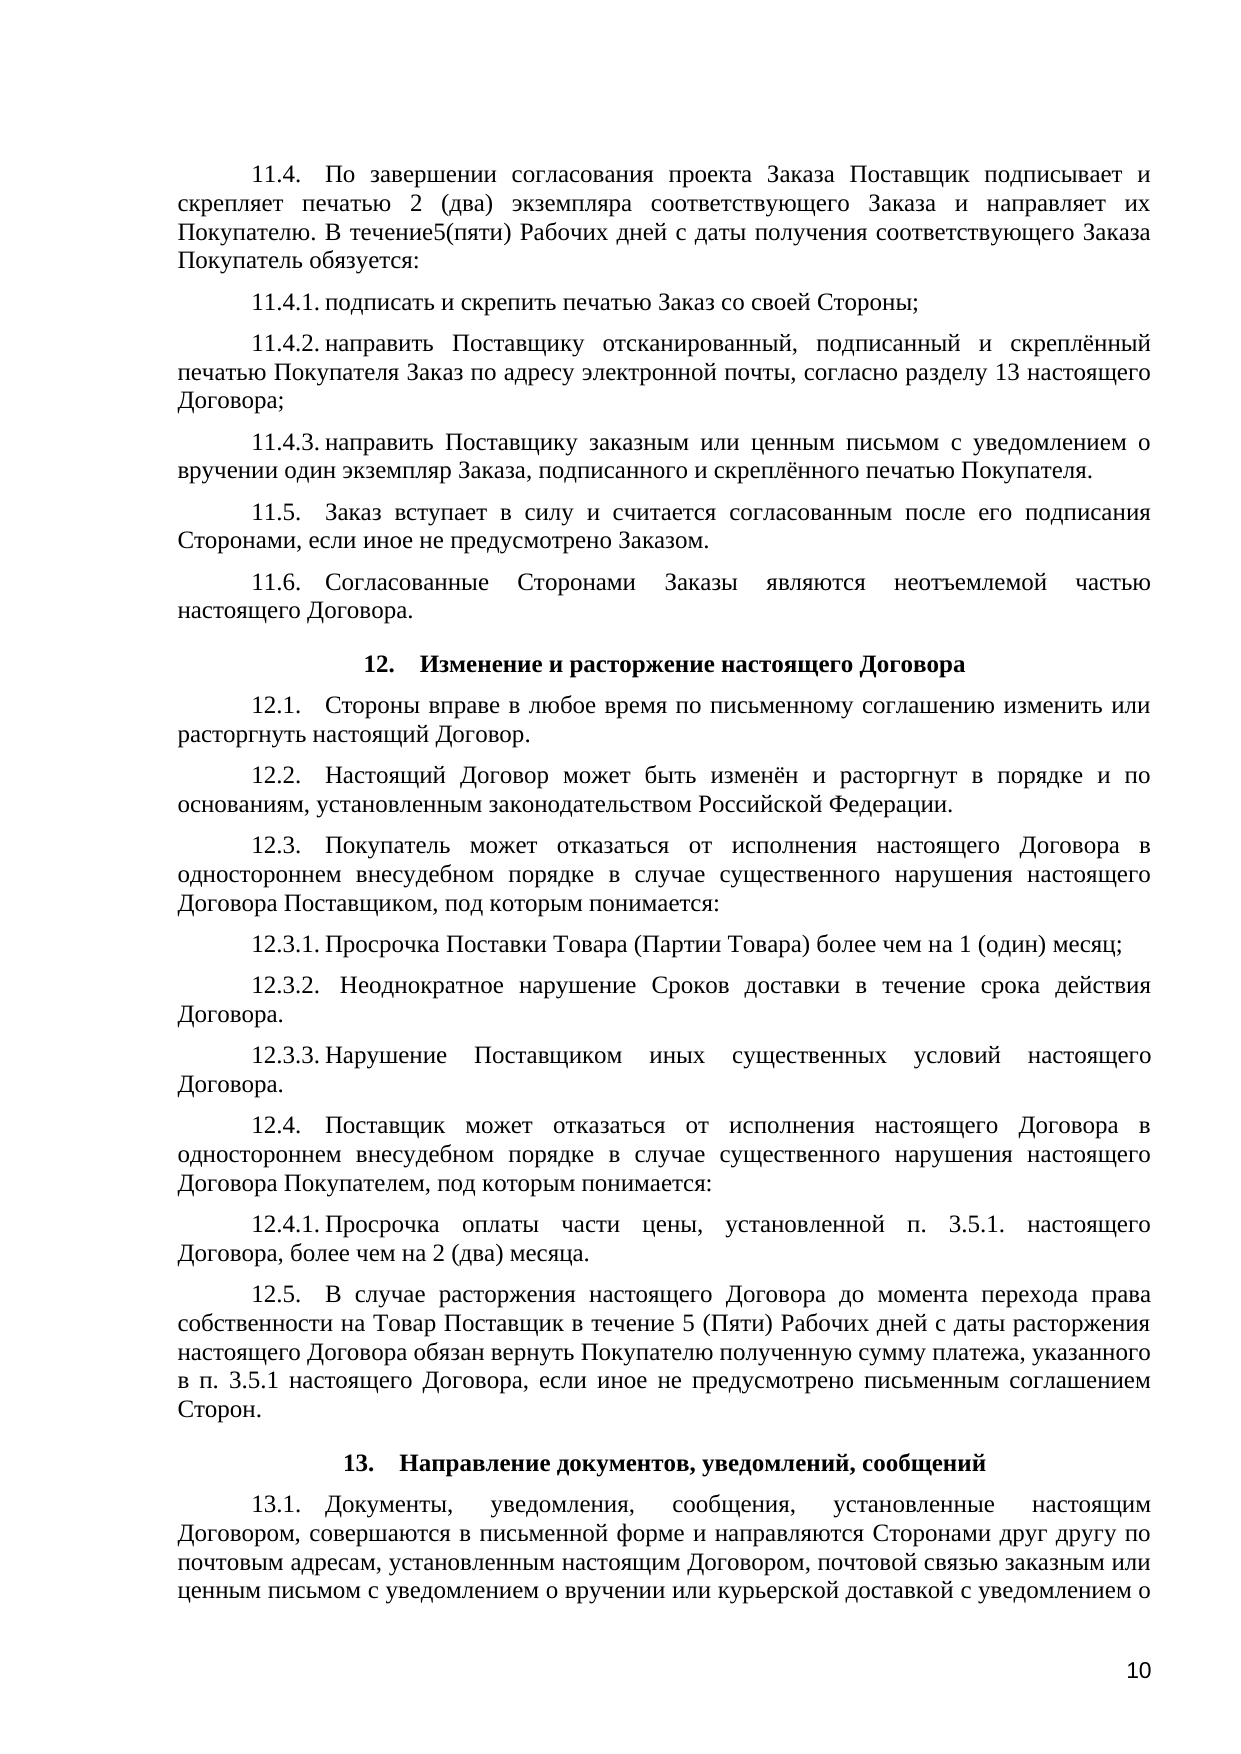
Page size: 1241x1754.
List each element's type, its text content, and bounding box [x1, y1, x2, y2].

list направить Поставщику заказным или ценным письмом с уведомлением о вручении один экземпляр Заказа, подписанного и скреплённого печатью Покупателя. [177, 427, 1152, 484]
list Согласованные Сторонами Заказы являются неотъемлемой частью настоящего Договора. [177, 567, 1152, 624]
list Направление документов, уведомлений, сообщений [177, 1448, 1152, 1477]
list направить Поставщику отсканированный, подписанный и скреплённый печатью Покупателя Заказ по адресу электронной почты, согласно разделу 13 настоящего Договора; [177, 328, 1152, 414]
list Нарушение Поставщиком иных существенных условий настоящего Договора. [177, 1041, 1152, 1098]
list По завершении согласования проекта Заказа Поставщик подписывает и скрепляет печатью 2 (два) экземпляра соответствующего Заказа и направляет их Покупателю. В течение5(пяти) Рабочих дней с даты получения соответствующего Заказа Покупатель обязуется: [177, 159, 1152, 274]
list Заказ вступает в силу и считается согласованным после его подписания Сторонами, если иное не предусмотрено Заказом. [177, 497, 1152, 554]
list подписать и скрепить печатью Заказ со своей Стороны; [177, 287, 1152, 316]
list Стороны вправе в любое время по письменному соглашению изменить или расторгнуть настоящий Договор. [177, 691, 1152, 748]
list Просрочка оплаты части цены, установленной п. 3.5.1. настоящего Договора, более чем на 2 (два) месяца. [177, 1209, 1152, 1267]
list Изменение и расторжение настоящего Договора [177, 649, 1152, 678]
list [177, 1489, 1152, 1604]
list В случае расторжения настоящего Договора до момента перехода права собственности на Товар Поставщик в течение 5 (Пяти) Рабочих дней с даты расторжения настоящего Договора обязан вернуть Покупателю полученную сумму платежа, указанного в п. 3.5.1 настоящего Договора, если иное не предусмотрено письменным соглашением Сторон. [177, 1279, 1152, 1423]
list Покупатель может отказаться от исполнения настоящего Договора в одностороннем внесудебном порядке в случае существенного нарушения настоящего Договора Поставщиком, под которым понимается: [177, 831, 1152, 917]
list Просрочка Поставки Товара (Партии Товара) более чем на 1 (один) месяц; [177, 929, 1152, 958]
list Неоднократное нарушение Сроков доставки в течение срока действия Договора. [177, 971, 1152, 1028]
list Поставщик может отказаться от исполнения настоящего Договора в одностороннем внесудебном порядке в случае существенного нарушения настоящего Договора Покупателем, под которым понимается: [177, 1111, 1152, 1197]
list Настоящий Договор может быть изменён и расторгнут в порядке и по основаниям, установленным законодательством Российской Федерации. [177, 761, 1152, 818]
